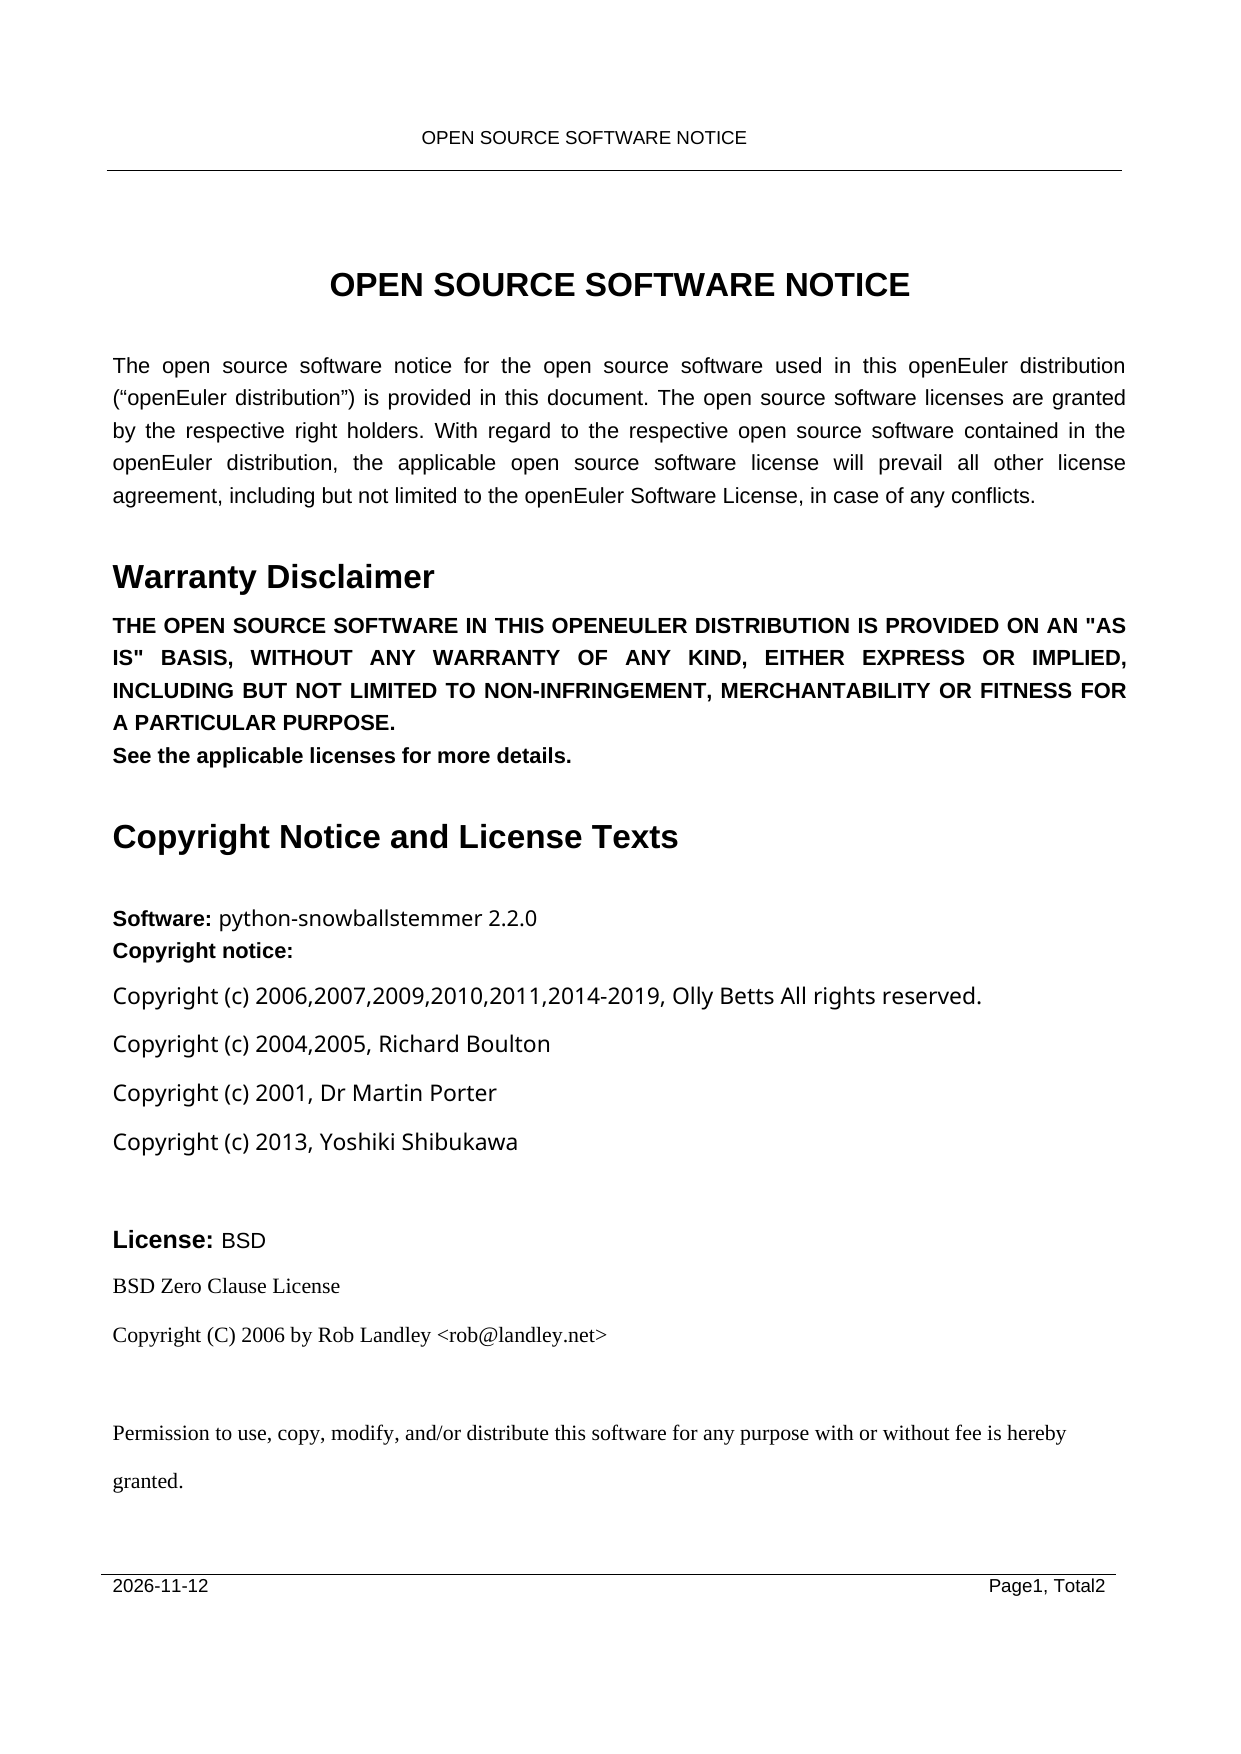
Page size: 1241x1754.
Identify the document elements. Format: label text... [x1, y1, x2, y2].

text OPEN SOURCE SOFTWARE NOTICE [112, 251, 1128, 316]
text Copyright (c) 2006,2007,2009,2010,2011,2014-2019, Olly Betts All rights reserved. Copyright (c) 2004,2005, Richard Boulton Copyright (c) 2001, Dr Martin Porter Copyright (c) 2013, Yoshiki Shibukawa [112, 979, 1128, 1207]
text License: BSD [112, 1223, 1128, 1255]
text The open source software notice for the open source software used in this openEuler distribution (“openEuler distribution”) is provided in this document. The open source software licenses are granted by the respective right holders. With regard to the respective open source software contained in the openEuler distribution, the applicable open source software license will prevail all other license agreement, including but not limited to the openEuler Software License, in case of any conflicts. [112, 349, 1128, 511]
text Warranty Disclaimer [112, 544, 1128, 609]
text THE OPEN SOURCE SOFTWARE IN THIS OPENEULER DISTRIBUTION IS PROVIDED ON AN "AS IS" BASIS, WITHOUT ANY WARRANTY OF ANY KIND, EITHER EXPRESS OR IMPLIED, INCLUDING BUT NOT LIMITED TO NON-INFRINGEMENT, MERCHANTABILITY OR FITNESS FOR A PARTICULAR PURPOSE. See the applicable licenses for more details. [112, 609, 1128, 771]
text Copyright Notice and License Texts [112, 804, 1128, 869]
text Copyright notice: [112, 934, 1128, 966]
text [112, 1270, 1128, 1497]
text Software: python-snowballstemmer 2.2.0 [112, 901, 1128, 934]
